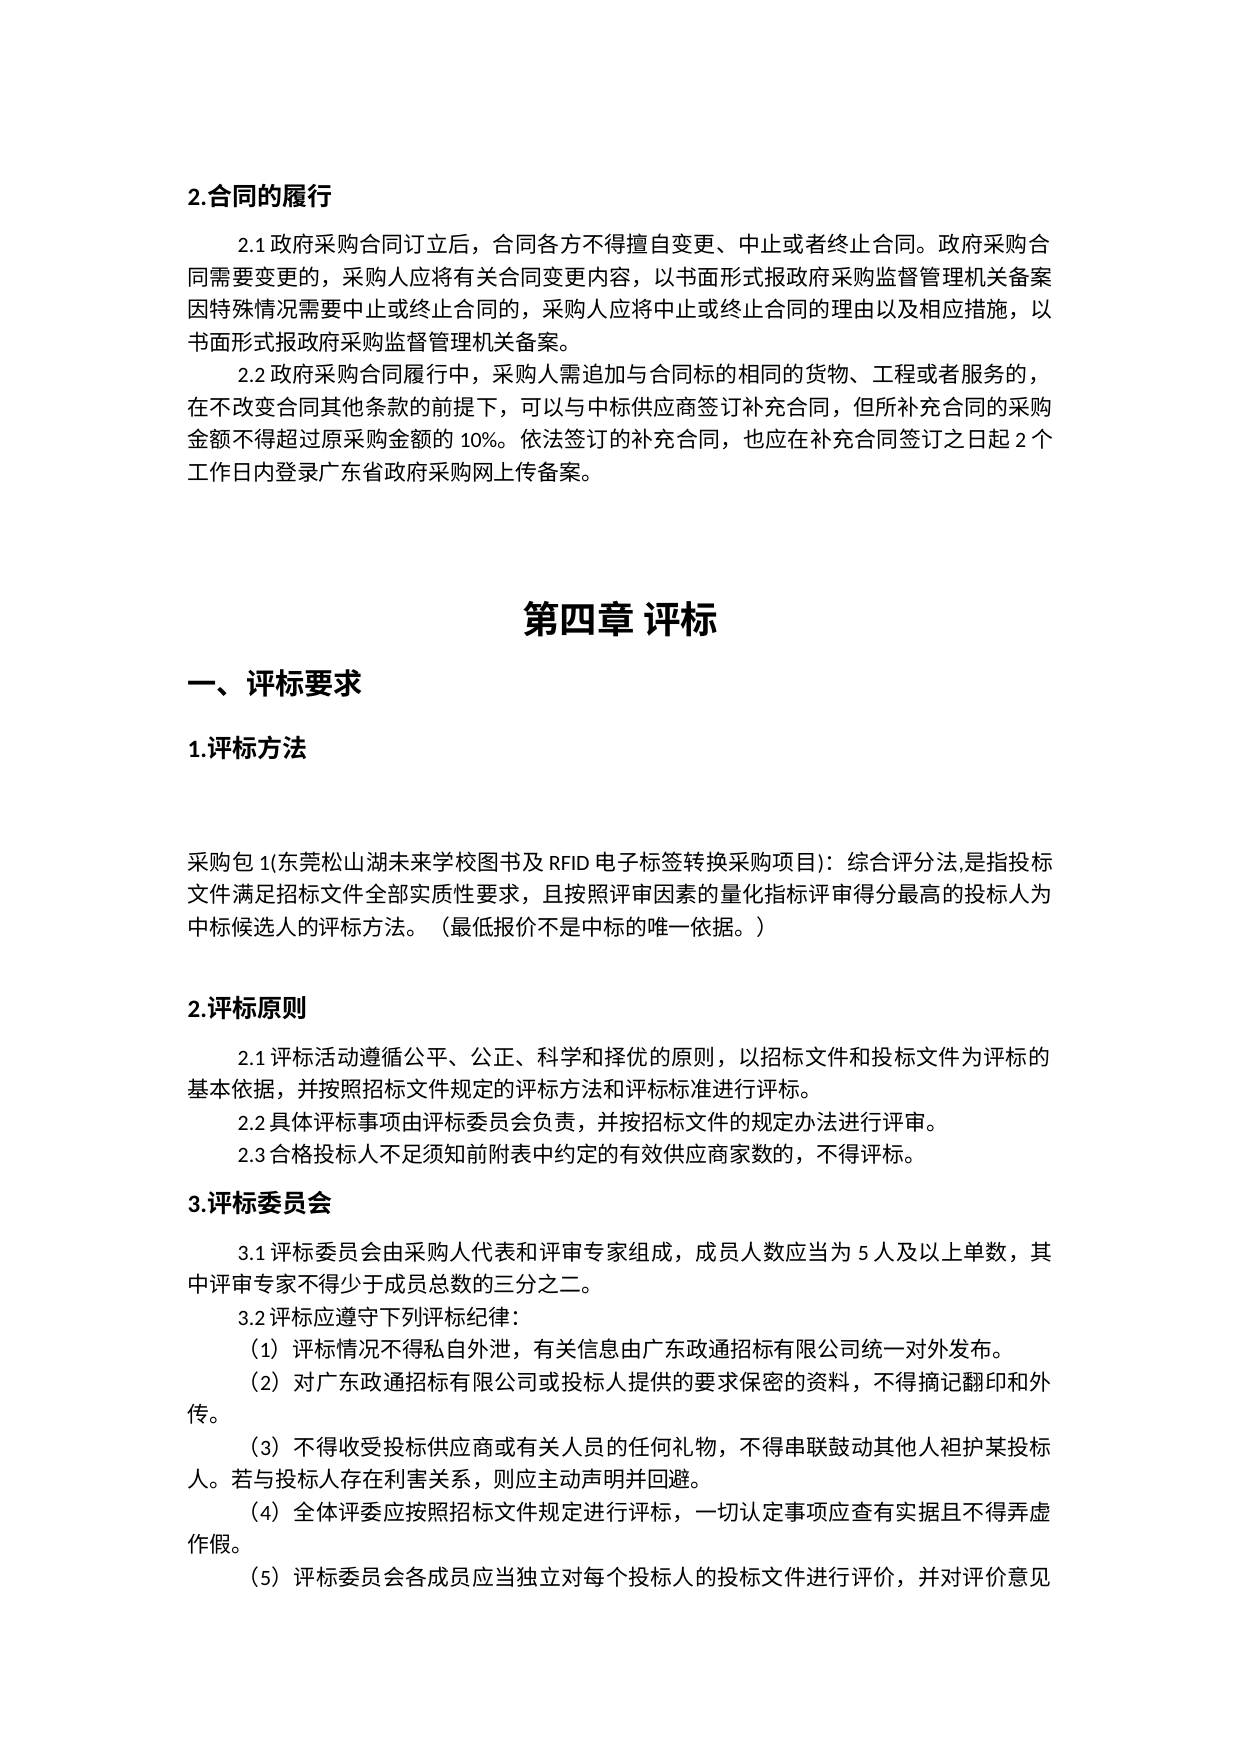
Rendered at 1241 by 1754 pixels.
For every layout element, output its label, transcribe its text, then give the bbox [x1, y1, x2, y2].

text 3.1评标委员会由采购人代表和评审专家组成，成员人数应当为5人及以上单数，其中评审专家不得少于成员总数的三分之二。 [187, 1234, 1053, 1299]
text 一、评标要求 [187, 649, 1053, 714]
text 2.3合格投标人不足须知前附表中约定的有效供应商家数的，不得评标。 [187, 1137, 1053, 1169]
text 2.评标原则 [187, 974, 1053, 1039]
text 2.2具体评标事项由评标委员会负责，并按招标文件的规定办法进行评审。 [187, 1104, 1053, 1137]
text 3.2评标应遵守下列评标纪律： [187, 1299, 1053, 1332]
text 第四章 评标 [187, 584, 1053, 649]
text 3.评标委员会 [187, 1169, 1053, 1234]
text 采购包1(东莞松山湖未来学校图书及RFID电子标签转换采购项目)：综合评分法,是指投标文件满足招标文件全部实质性要求，且按照评审因素的量化指标评审得分最高的投标人为中标候选人的评标方法。（最低报价不是中标的唯一依据。） [187, 844, 1053, 942]
text 2.1政府采购合同订立后，合同各方不得擅自变更、中止或者终止合同。政府采购合同需要变更的，采购人应将有关合同变更内容，以书面形式报政府采购监督管理机关备案；因特殊情况需要中止或终止合同的，采购人应将中止或终止合同的理由以及相应措施，以书面形式报政府采购监督管理机关备案。 [187, 227, 1053, 357]
text （1）评标情况不得私自外泄，有关信息由广东政通招标有限公司统一对外发布。 [187, 1332, 1053, 1364]
text 1.评标方法 [187, 714, 1053, 779]
text 2.1评标活动遵循公平、公正、科学和择优的原则，以招标文件和投标文件为评标的基本依据，并按照招标文件规定的评标方法和评标标准进行评标。 [187, 1039, 1053, 1104]
text （4）全体评委应按照招标文件规定进行评标，一切认定事项应查有实据且不得弄虚作假。 [187, 1494, 1053, 1559]
text 2.合同的履行 [187, 162, 1053, 227]
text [187, 1559, 1053, 1592]
text （3）不得收受投标供应商或有关人员的任何礼物，不得串联鼓动其他人袒护某投标人。若与投标人存在利害关系，则应主动声明并回避。 [187, 1429, 1053, 1494]
text 2.2政府采购合同履行中，采购人需追加与合同标的相同的货物、工程或者服务的，在不改变合同其他条款的前提下，可以与中标供应商签订补充合同，但所补充合同的采购金额不得超过原采购金额的10%。依法签订的补充合同，也应在补充合同签订之日起2个工作日内登录广东省政府采购网上传备案。 [187, 357, 1053, 487]
text （2）对广东政通招标有限公司或投标人提供的要求保密的资料，不得摘记翻印和外传。 [187, 1364, 1053, 1429]
